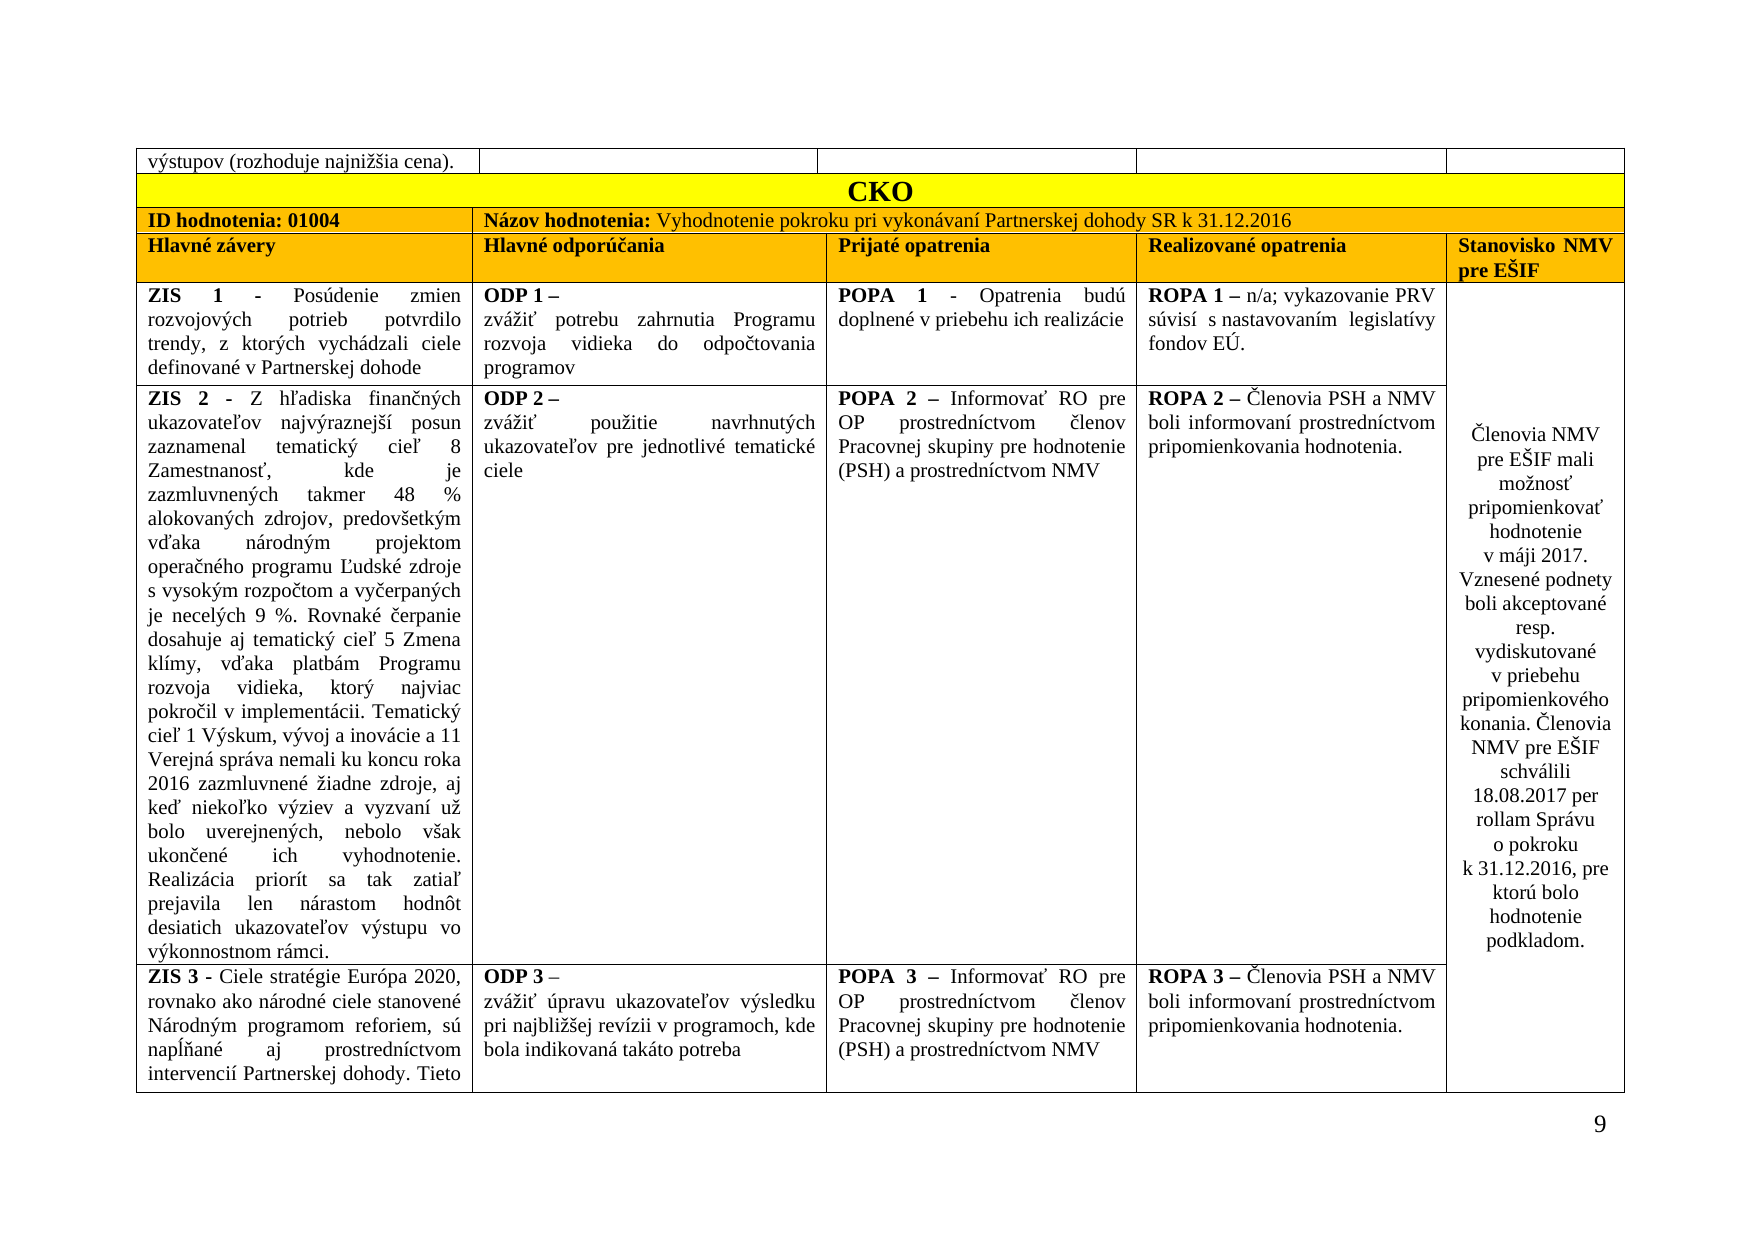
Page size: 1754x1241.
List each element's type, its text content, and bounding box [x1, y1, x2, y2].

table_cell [137, 965, 472, 1092]
table_cell Členovia NMV pre EŠIF mali možnosť pripomienkovať hodnotenie v máji 2017. Vznesené podnety boli akceptované resp. vydiskutované v priebehu pripomienkového konania. Členovia NMV pre EŠIF schválili 18.08.2017 per rollam Správu o pokroku k 31.12.2016, pre ktorú bolo hodnotenie podkladom. [1447, 283, 1624, 1092]
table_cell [480, 149, 817, 173]
table_cell POPA 1 - Opatrenia budú doplnené v priebehu ich realizácie [827, 283, 1136, 385]
table_cell Prijaté opatrenia [827, 234, 1136, 282]
table_cell Realizované opatrenia [1137, 234, 1446, 282]
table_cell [818, 149, 1136, 173]
table_cell ZIS 1 - Posúdenie zmien rozvojových potrieb potvrdilo trendy, z ktorých vychádzali ciele definované v Partnerskej dohode [137, 283, 472, 385]
table_cell ODP 2 – zvážiť použitie navrhnutých ukazovateľov pre jednotlivé tematické ciele [473, 386, 826, 963]
table_cell ROPA 1 – n/a; vykazovanie PRV súvisí s nastavovaním legislatívy fondov EÚ. [1137, 283, 1446, 385]
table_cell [137, 149, 479, 173]
table_cell Stanovisko NMV pre EŠIF [1447, 234, 1624, 282]
table_cell Hlavné závery [137, 234, 472, 282]
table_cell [827, 965, 1136, 1092]
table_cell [1137, 149, 1446, 173]
table_cell CKO [137, 174, 1624, 207]
table_cell POPA 2 – Informovať RO pre OP prostredníctvom členov Pracovnej skupiny pre hodnotenie (PSH) a prostredníctvom NMV [827, 386, 1136, 963]
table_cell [1137, 965, 1446, 1092]
table_cell Hlavné odporúčania [473, 234, 826, 282]
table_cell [473, 965, 826, 1092]
table_cell ID hodnotenia: 01004 [137, 208, 472, 232]
table_cell ZIS 2 - Z hľadiska finančných ukazovateľov najvýraznejší posun zaznamenal tematický cieľ 8 Zamestnanosť, kde je zazmluvnených takmer 48 % alokovaných zdrojov, predovšetkým vďaka národným projektom operačného programu Ľudské zdroje s vysokým rozpočtom a vyčerpaných je necelých 9 %. Rovnaké čerpanie dosahuje aj tematický cieľ 5 Zmena klímy, vďaka platbám Programu rozvoja vidieka, ktorý najviac pokročil v implementácii. Tematický cieľ 1 Výskum, vývoj a inovácie a 11 Verejná správa nemali ku koncu roka 2016 zazmluvnené žiadne zdroje, aj keď niekoľko výziev a vyzvaní už bolo uverejnených, nebolo však ukončené ich vyhodnotenie. Realizácia priorít sa tak zatiaľ prejavila len nárastom hodnôt desiatich ukazovateľov výstupu vo výkonnostnom rámci. [137, 386, 472, 963]
table_cell Názov hodnotenia: Vyhodnotenie pokroku pri vykonávaní Partnerskej dohody SR k 31.12.2016 [473, 208, 1624, 232]
table_cell ROPA 2 – Členovia PSH a NMV boli informovaní prostredníctvom pripomienkovania hodnotenia. [1137, 386, 1446, 963]
table_cell ODP 1 – zvážiť potrebu zahrnutia Programu rozvoja vidieka do odpočtovania programov [473, 283, 826, 385]
